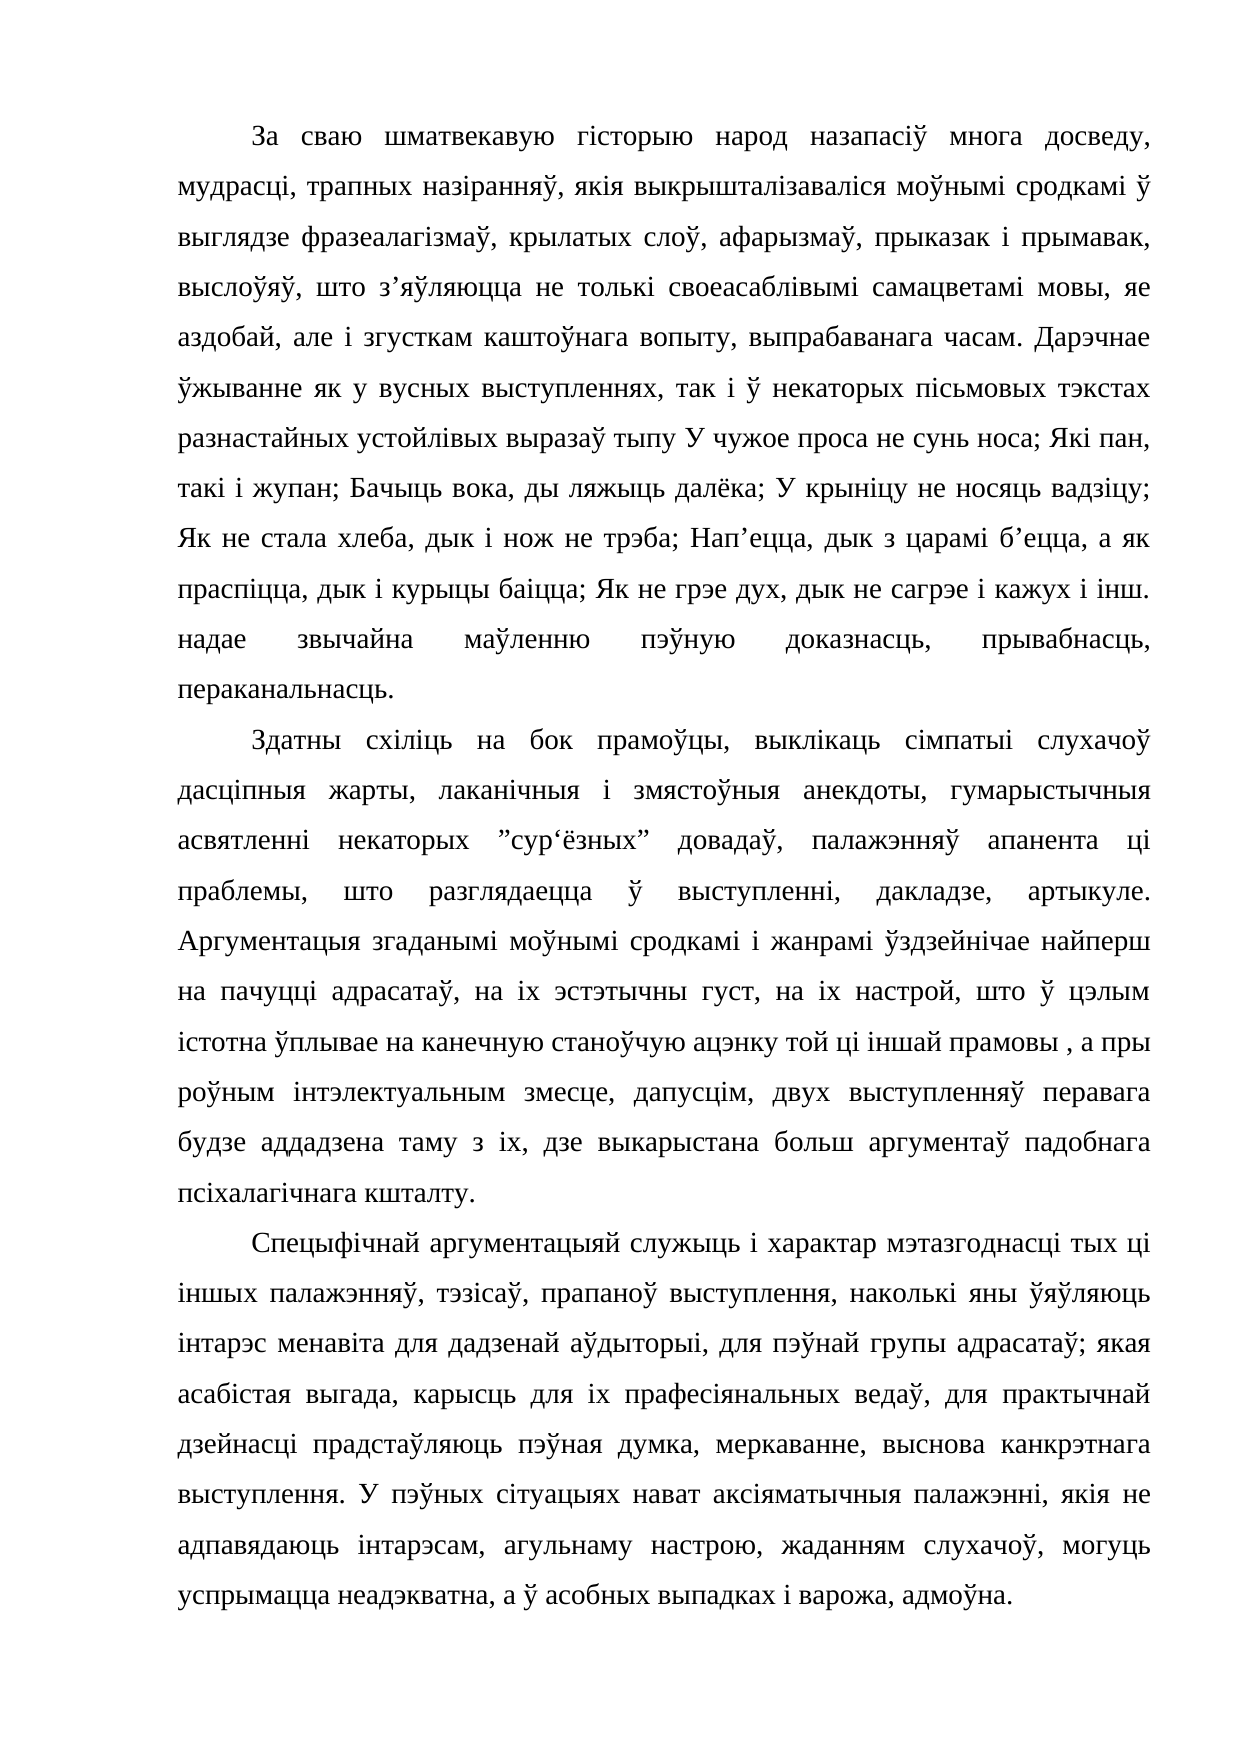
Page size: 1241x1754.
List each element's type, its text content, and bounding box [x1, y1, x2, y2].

text Здатны схіліць на бок прамоўцы, выклікаць сімпатыі слухачоў дасціпныя жарты, лаканічныя і змястоўныя анекдоты, гумарыстычныя асвятленні некаторых ”сур‘ёзных” довадаў, палажэнняў апанента ці праблемы, што разглядаецца ў выступленні, дакладзе, артыкуле. Аргументацыя згаданымі моўнымі сродкамі і жанрамі ўздзейнічае найперш на пачуцці адрасатаў, на іх эстэтычны густ, на іх настрой, што ў цэлым істотна ўплывае на канечную станоўчую ацэнку той ці іншай прамовы , а пры роўным інтэлектуальным змесце, дапусцім, двух выступленняў перавага будзе аддадзена таму з іх, дзе выкарыстана больш аргументаў падобнага псіхалагічнага кшталту. [177, 722, 1152, 1208]
text Спецыфічнай аргументацыяй служыць і характар мэтазгоднасці тых ці іншых палажэнняў, тэзісаў, прапаноў выступлення, наколькі яны ўяўляюць інтарэс менавіта для дадзенай аўдыторыі, для пэўнай групы адрасатаў; якая асабістая выгада, карысць для іх прафесіянальных ведаў, для практычнай дзейнасці прадстаўляюць пэўная думка, меркаванне, выснова канкрэтнага выступлення. У пэўных сітуацыях нават аксіяматычныя палажэнні, якія не адпавядаюць інтарэсам, агульнаму настрою, жаданням слухачоў, могуць успрымацца неадэкватна, а ў асобных выпадках і варожа, адмоўна. [177, 1225, 1152, 1611]
text За сваю шматвекавую гісторыю народ назапасіў многа досведу, мудрасці, трапных назіранняў, якія выкрышталізаваліся моўнымі сродкамі ў выглядзе фразеалагізмаў, крылатых слоў, афарызмаў, прыказак і прымавак, выслоўяў, што з’яўляюцца не толькі своеасаблівымі самацветамі мовы, яе аздобай, але і згусткам каштоўнага вопыту, выпрабаванага часам. Дарэчнае ўжыванне як у вусных выступленнях, так і ў некаторых пісьмовых тэкстах разнастайных устойлівых выразаў тыпу У чужое проса не сунь носа; Які пан, такі і жупан; Бачыць вока, ды ляжыць далёка; У крыніцу не носяць вадзіцу; Як не стала хлеба, дык і нож не трэба; Нап’ецца, дык з царамі б’ецца, а як праспіцца, дык і курыцы баіцца; Як не грэе дух, дык не сагрэе і кажух і інш. надае звычайна маўленню пэўную доказнасць, прывабнасць, пераканальнасць. [177, 118, 1152, 705]
